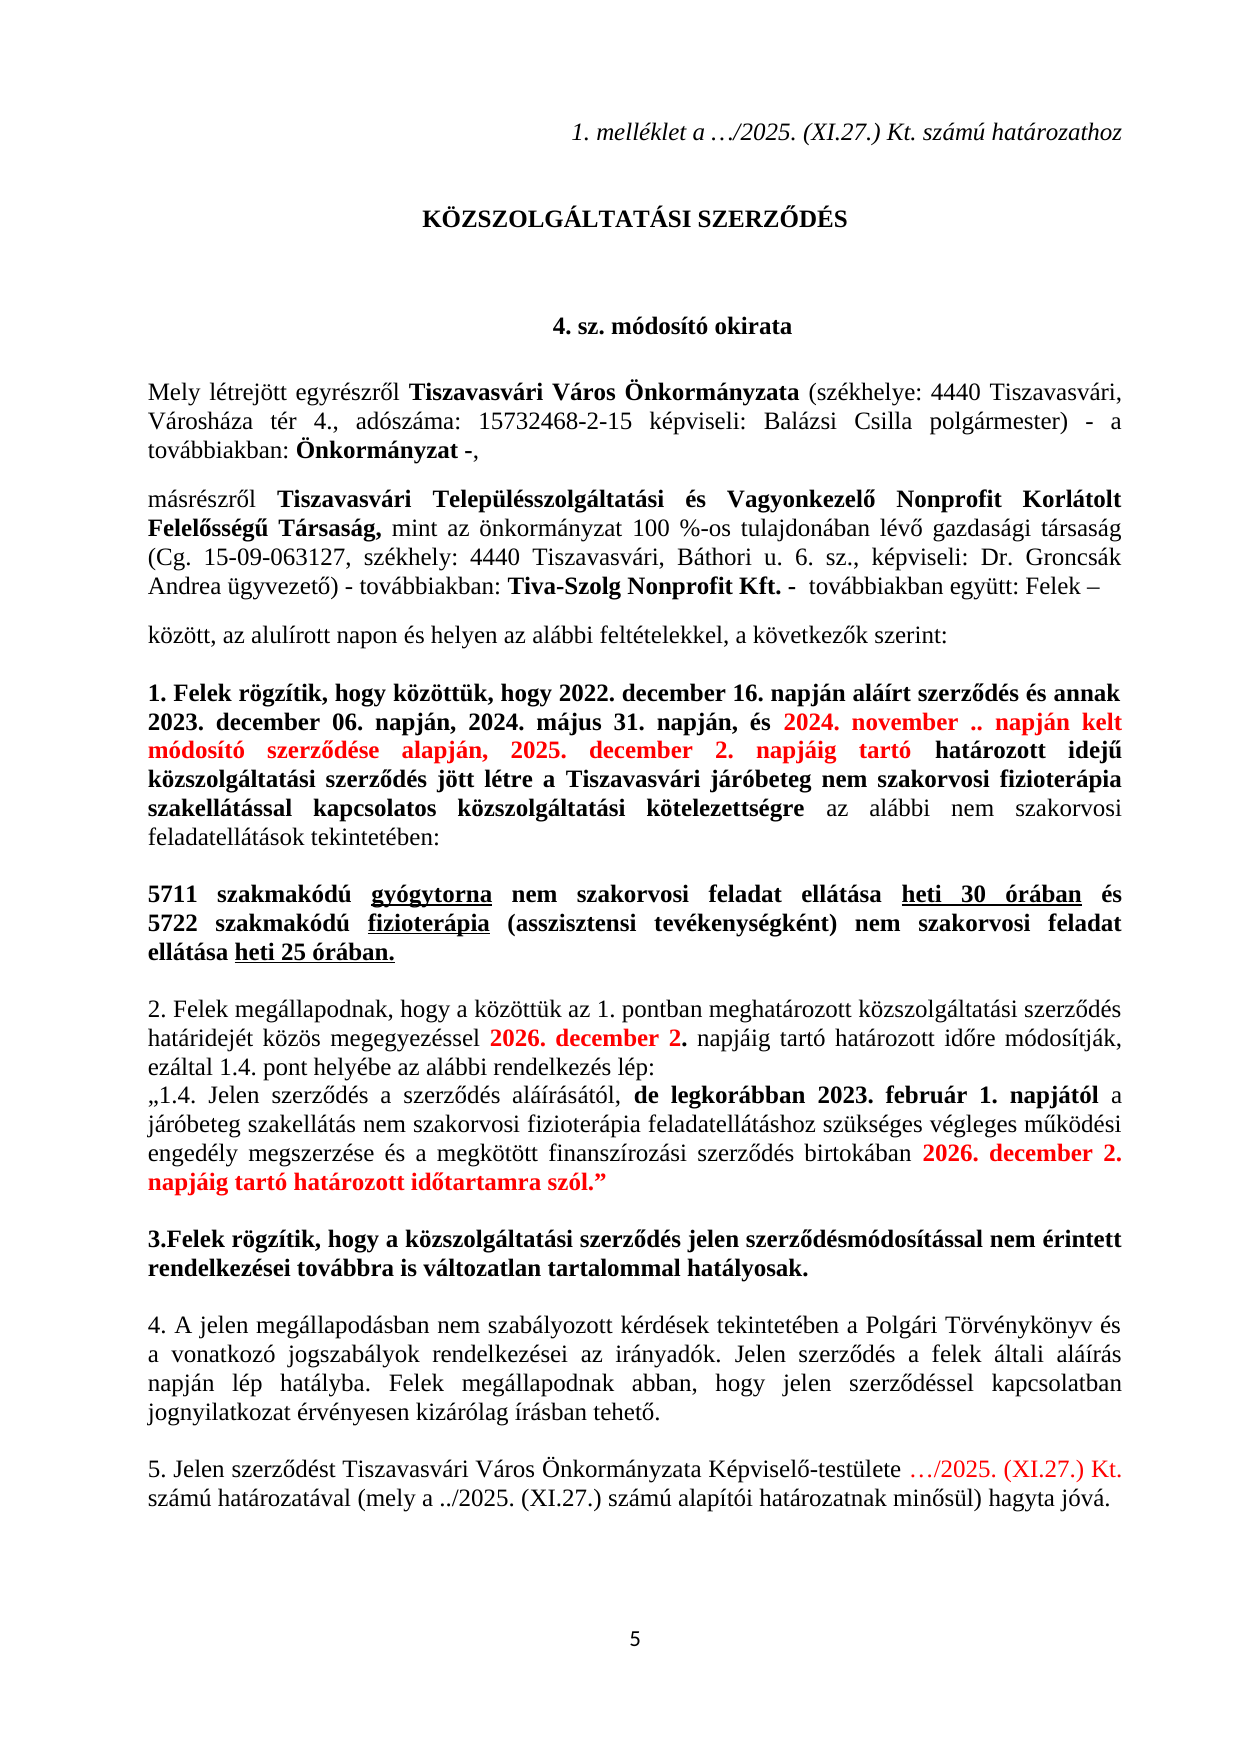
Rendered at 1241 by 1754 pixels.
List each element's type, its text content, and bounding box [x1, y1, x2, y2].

text 4. A jelen megállapodásban nem szabályozott kérdések tekintetében a Polgári Törvénykönyv és a vonatkozó jogszabályok rendelkezései az irányadók. Jelen szerződés a felek általi aláírás napján lép hatályba. Felek megállapodnak abban, hogy jelen szerződéssel kapcsolatban jognyilatkozat érvényesen kizárólag írásban tehető. [148, 1310, 1122, 1425]
text „1.4. Jelen szerződés a szerződés aláírásától, de legkorábban 2023. február 1. napjától a járóbeteg szakellátás nem szakorvosi fizioterápia feladatellátáshoz szükséges végleges működési engedély megszerzése és a megkötött finanszírozási szerződés birtokában 2026. december 2. napjáig tartó határozott időtartamra szól.” [148, 1080, 1122, 1195]
text másrészről Tiszavasvári Településszolgáltatási és Vagyonkezelő Nonprofit Korlátolt Felelősségű Társaság, mint az önkormányzat 100 %-os tulajdonában lévő gazdasági társaság (Cg. 15-09-063127, székhely: 4440 Tiszavasvári, Báthori u. 6. sz., képviseli: Dr. Groncsák Andrea ügyvezető) - továbbiakban: Tiva-Szolg Nonprofit Kft. - továbbiakban együtt: Felek – [148, 484, 1122, 599]
text 1. melléklet a …/2025. (XI.27.) Kt. számú határozathoz [148, 117, 1122, 146]
text Mely létrejött egyrészről Tiszavasvári Város Önkormányzata (székhelye: 4440 Tiszavasvári, Városháza tér 4., adószáma: 15732468-2-15 képviseli: Balázsi Csilla polgármester) - a továbbiakban: Önkormányzat -, [148, 377, 1122, 464]
text 5711 szakmakódú gyógytorna nem szakorvosi feladat ellátása heti 30 órában és 5722 szakmakódú fizioterápia (asszisztensi tevékenységként) nem szakorvosi feladat ellátása heti 25 órában. [148, 879, 1122, 965]
text 4. sz. módosító okirata [223, 311, 1122, 340]
text 5. Jelen szerződést Tiszavasvári Város Önkormányzata Képviselő-testülete …/2025. (XI.27.) Kt. számú határozatával (mely a ../2025. (XI.27.) számú alapítói határozatnak minősül) hagyta jóvá. [148, 1454, 1122, 1512]
text 3.Felek rögzítik, hogy a közszolgáltatási szerződés jelen szerződésmódosítással nem érintett rendelkezései továbbra is változatlan tartalommal hatályosak. [148, 1224, 1122, 1282]
text KÖZSZOLGÁLTATÁSI SZERZŐDÉS [148, 204, 1122, 232]
text 1. Felek rögzítik, hogy közöttük, hogy 2022. december 16. napján aláírt szerződés és annak 2023. december 06. napján, 2024. május 31. napján, és 2024. november .. napján kelt módosító szerződése alapján, 2025. december 2. napjáig tartó határozott idejű közszolgáltatási szerződés jött létre a Tiszavasvári járóbeteg nem szakorvosi fizioterápia szakellátással kapcsolatos közszolgáltatási kötelezettségre az alábbi nem szakorvosi feladatellátások tekintetében: [148, 678, 1122, 850]
text között, az alulírott napon és helyen az alábbi feltételekkel, a következők szerint: [148, 620, 1122, 649]
text 2. Felek megállapodnak, hogy a közöttük az 1. pontban meghatározott közszolgáltatási szerződés határidejét közös megegyezéssel 2026. december 2. napjáig tartó határozott időre módosítják, ezáltal 1.4. pont helyébe az alábbi rendelkezés lép: [148, 994, 1122, 1080]
